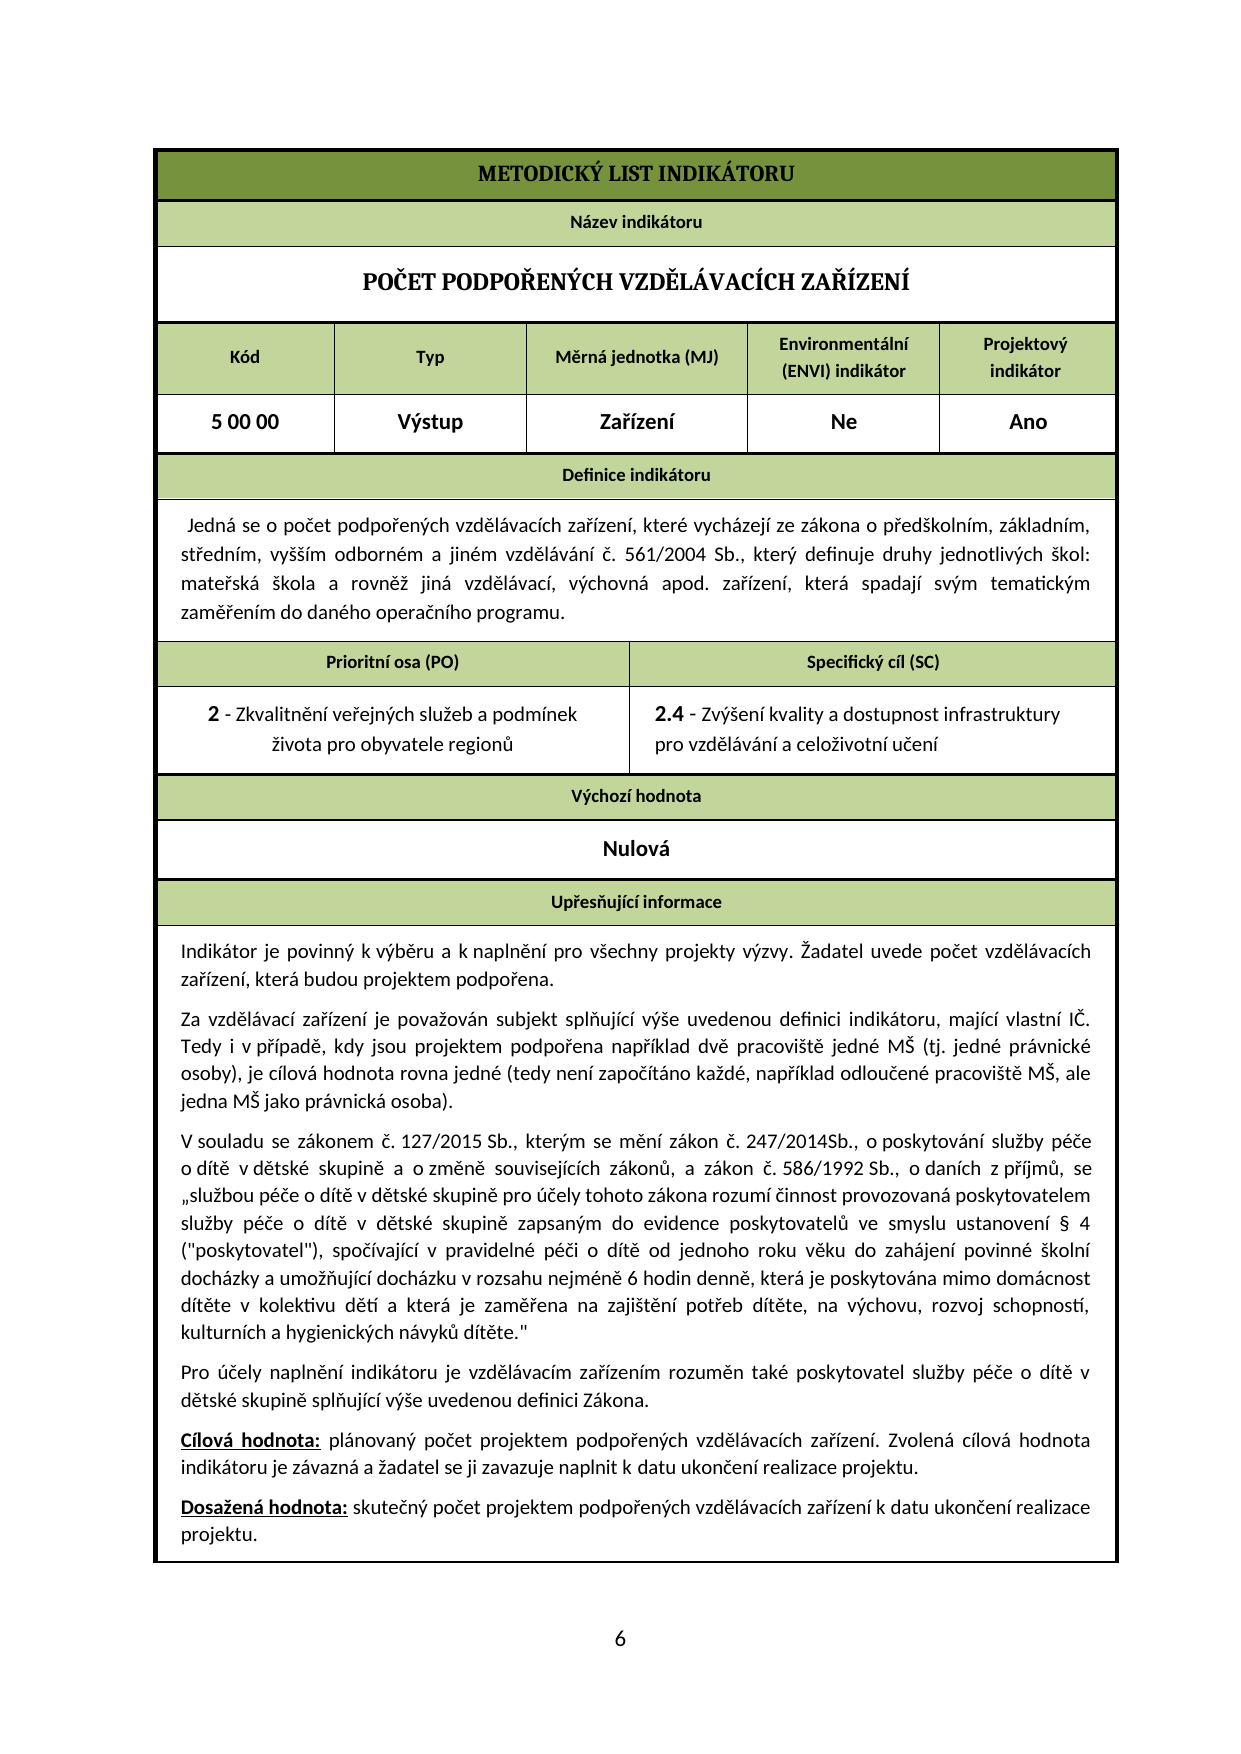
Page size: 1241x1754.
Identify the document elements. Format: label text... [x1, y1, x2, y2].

table_header METODICKÝ LIST INDIKÁTORU [158, 152, 1115, 199]
table_cell Výstup [335, 395, 526, 452]
table_cell Zařízení [527, 395, 747, 452]
table_cell 2 - Zkvalitnění veřejných služeb a podmínek života pro obyvatele regionů [158, 687, 629, 773]
table_cell Jedná se o počet podpořených vzdělávacích zařízení, které vycházejí ze zákona o předškolním, základním, středním, vyšším odborném a jiném vzdělávání č. 561/2004 Sb., který definuje druhy jednotlivých škol: mateřská škola a rovněž jiná vzdělávací, výchovná apod. zařízení, která spadají svým tematickým zaměřením do daného operačního programu. [158, 500, 1115, 641]
table_cell Prioritní osa (PO) [158, 642, 629, 686]
table_cell Měrná jednotka (MJ) [527, 324, 747, 394]
table_cell Název indikátoru [158, 202, 1115, 246]
table_cell Počet podpořených vzdělávacích zařízení [158, 247, 1115, 321]
table_cell Výchozí hodnota [158, 776, 1115, 819]
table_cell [158, 926, 1115, 1561]
table_cell Upřesňující informace [158, 881, 1115, 925]
table_cell Environmentální (ENVI) indikátor [748, 324, 939, 394]
table_cell Kód [158, 324, 334, 394]
table_cell Nulová [158, 821, 1115, 878]
table_cell Ne [748, 395, 939, 452]
table_cell 2.4 - Zvýšení kvality a dostupnost infrastruktury pro vzdělávání a celoživotní učení [630, 687, 1115, 773]
table_cell Typ [335, 324, 526, 394]
table_cell 5 00 00 [158, 395, 334, 452]
table_cell Projektový indikátor [940, 324, 1115, 394]
table_cell Specifický cíl (SC) [630, 642, 1115, 686]
table_cell Definice indikátoru [158, 455, 1115, 498]
table_cell Ano [940, 395, 1115, 452]
